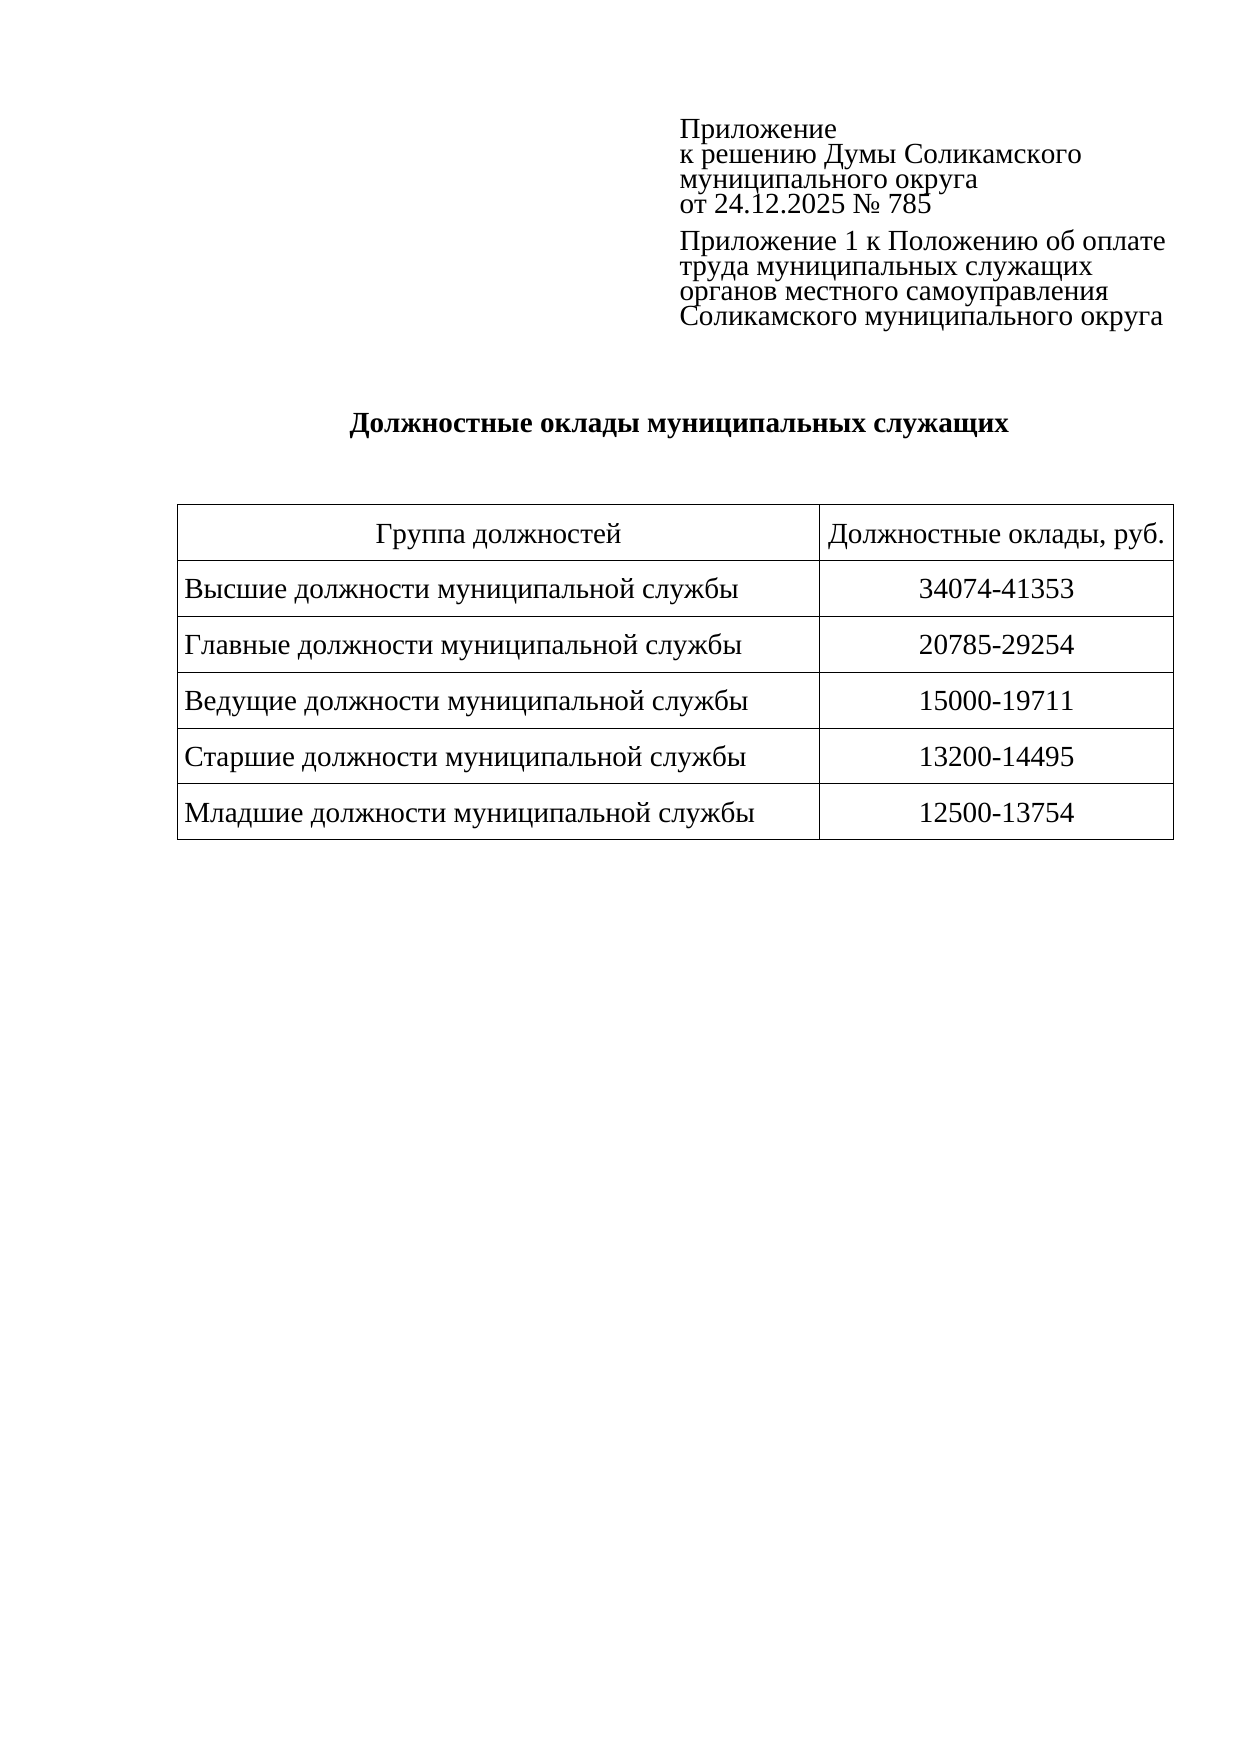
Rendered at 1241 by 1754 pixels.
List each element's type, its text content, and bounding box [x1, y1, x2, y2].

table_cell 12500-13754 [820, 784, 1173, 839]
table_header Группа должностей [178, 505, 819, 560]
text органов местного самоуправления [177, 281, 1181, 306]
text Должностные оклады муниципальных служащих [177, 406, 1181, 439]
text от 24.12.2025 № 785 [177, 193, 1181, 218]
text муниципального округа [177, 168, 1181, 193]
table_header Должностные оклады, руб. [820, 505, 1173, 560]
text Приложение [177, 118, 1181, 143]
text к решению Думы Соликамского [177, 143, 1181, 168]
table_cell Главные должности муниципальной службы [178, 617, 819, 672]
table_cell Высшие должности муниципальной службы [178, 561, 819, 616]
table_cell 15000-19711 [820, 673, 1173, 727]
table_cell Ведущие должности муниципальной службы [178, 673, 819, 727]
table_cell Младшие должности муниципальной службы [178, 784, 819, 839]
table_cell 20785-29254 [820, 617, 1173, 672]
text Приложение 1 к Положению об оплате [177, 231, 1181, 256]
text Соликамского муниципального округа [177, 306, 1181, 331]
table_cell Старшие должности муниципальной службы [178, 729, 819, 783]
table_cell 34074-41353 [820, 561, 1173, 616]
table_cell 13200-14495 [820, 729, 1173, 783]
text труда муниципальных служащих [177, 256, 1181, 281]
